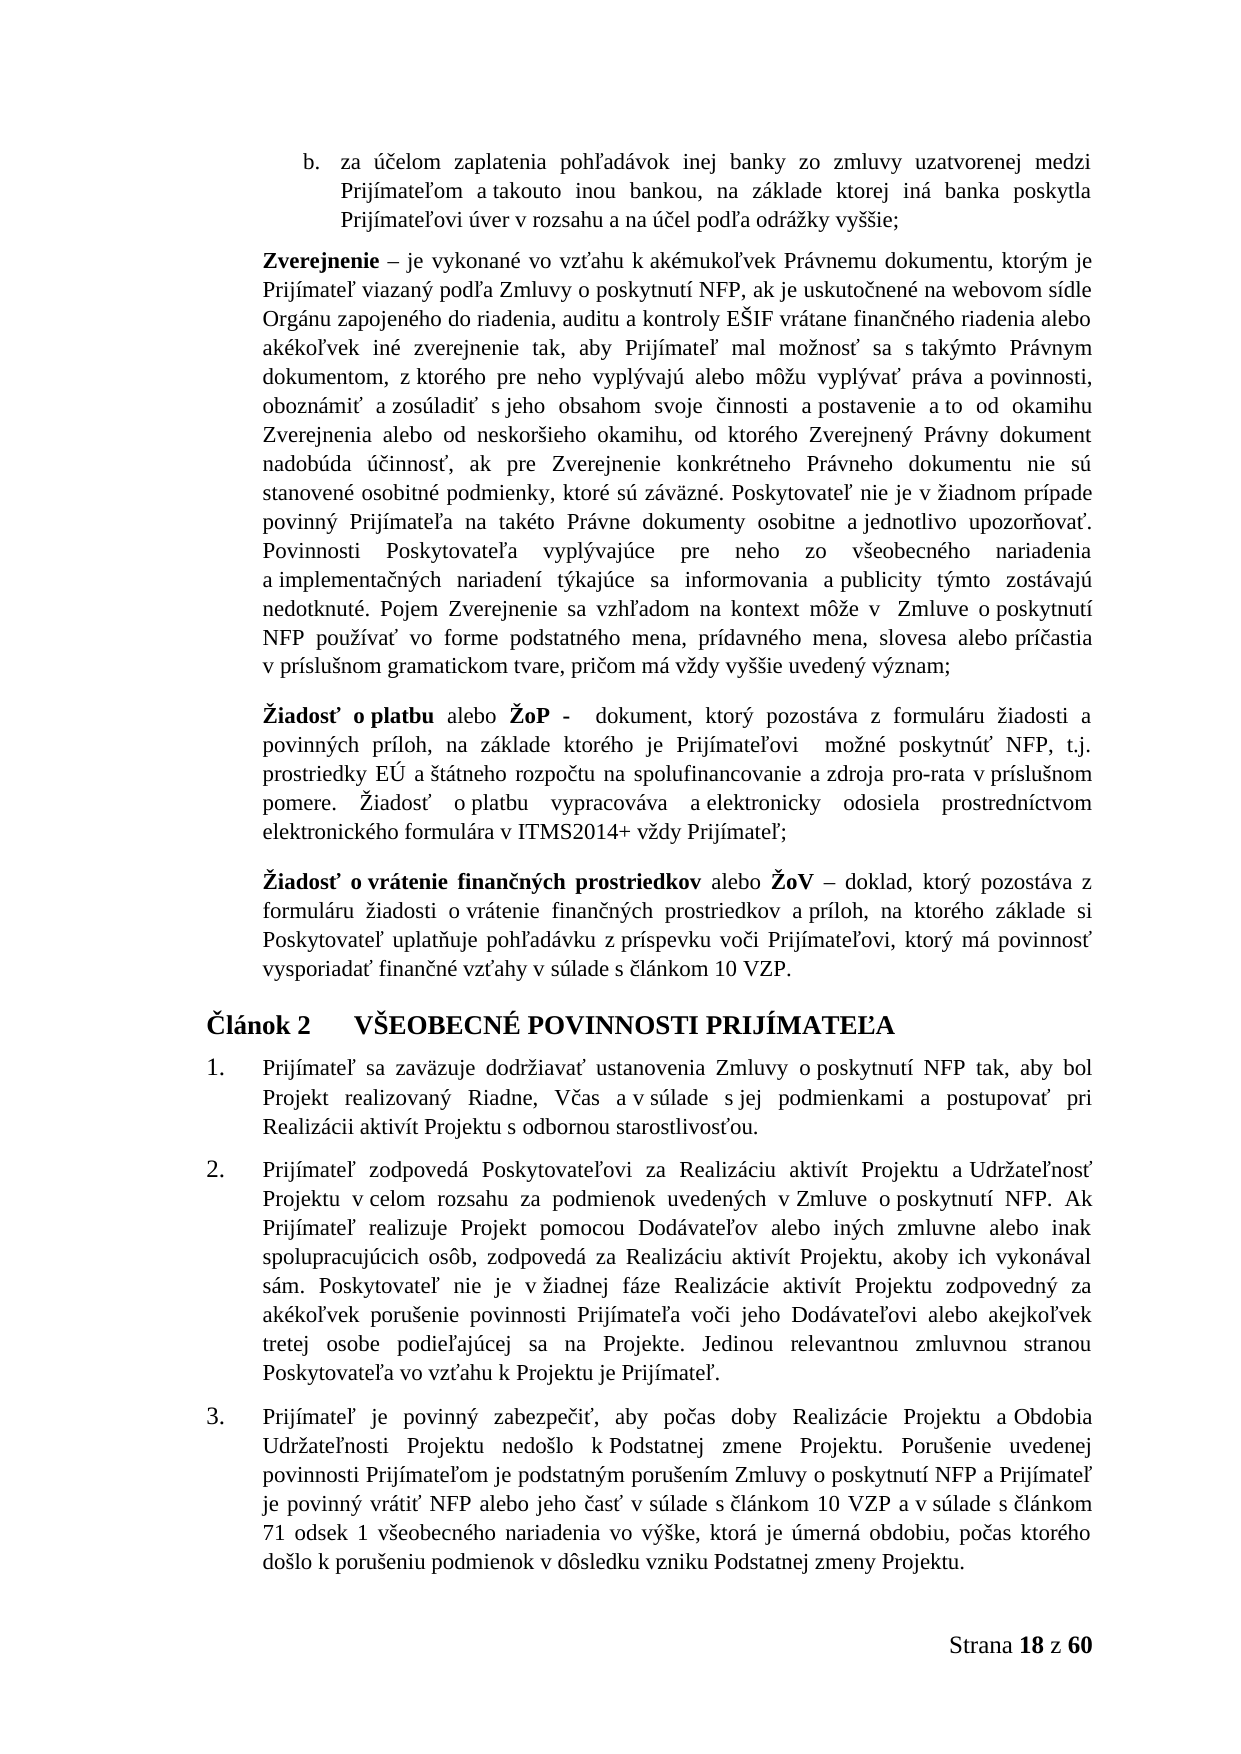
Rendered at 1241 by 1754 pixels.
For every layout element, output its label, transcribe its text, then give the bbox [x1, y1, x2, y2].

list Prijímateľ sa zaväzuje dodržiavať ustanovenia Zmluvy o poskytnutí NFP tak, aby bol Projekt realizovaný Riadne, Včas a v súlade s jej podmienkami a postupovať pri Realizácii aktivít Projektu s odbornou starostlivosťou. [206, 1052, 1092, 1139]
subtitle Článok 2 VŠEOBECNÉ POVINNOSTI PRIJÍMATEĽA [206, 1009, 1092, 1040]
text Žiadosť o platbu alebo ŽoP - dokument, ktorý pozostáva z formuláru žiadosti a povinných príloh, na základe ktorého je Prijímateľovi možné poskytnúť NFP, t.j. prostriedky EÚ a štátneho rozpočtu na spolufinancovanie a zdroja pro-rata v príslušnom pomere. Žiadosť o platbu vypracováva a elektronicky odosiela prostredníctvom elektronického formulára v ITMS2014+ vždy Prijímateľ; [262, 702, 1092, 844]
list Prijímateľ zodpovedá Poskytovateľovi za Realizáciu aktivít Projektu a Udržateľnosť Projektu v celom rozsahu za podmienok uvedených v Zmluve o poskytnutí NFP. Ak Prijímateľ realizuje Projekt pomocou Dodávateľov alebo iných zmluvne alebo inak spolupracujúcich osôb, zodpovedá za Realizáciu aktivít Projektu, akoby ich vykonával sám. Poskytovateľ nie je v žiadnej fáze Realizácie aktivít Projektu zodpovedný za akékoľvek porušenie povinnosti Prijímateľa voči jeho Dodávateľovi alebo akejkoľvek tretej osobe podieľajúcej sa na Projekte. Jedinou relevantnou zmluvnou stranou Poskytovateľa vo vzťahu k Projektu je Prijímateľ. [206, 1154, 1092, 1386]
list za účelom zaplatenia pohľadávok inej banky zo zmluvy uzatvorenej medzi Prijímateľom a takouto inou bankou, na základe ktorej iná banka poskytla Prijímateľovi úver v rozsahu a na účel podľa odrážky vyššie; [303, 148, 1092, 232]
list Prijímateľ je povinný zabezpečiť, aby počas doby Realizácie Projektu a Obdobia Udržateľnosti Projektu nedošlo k Podstatnej zmene Projektu. Porušenie uvedenej povinnosti Prijímateľom je podstatným porušením Zmluvy o poskytnutí NFP a Prijímateľ je povinný vrátiť NFP alebo jeho časť v súlade s článkom 10 VZP a v súlade s článkom 71 odsek 1 všeobecného nariadenia vo výške, ktorá je úmerná obdobiu, počas ktorého došlo k porušeniu podmienok v dôsledku vzniku Podstatnej zmeny Projektu. [206, 1401, 1092, 1574]
text Žiadosť o vrátenie finančných prostriedkov alebo ŽoV – doklad, ktorý pozostáva z formuláru žiadosti o vrátenie finančných prostriedkov a príloh, na ktorého základe si Poskytovateľ uplatňuje pohľadávku z príspevku voči Prijímateľovi, ktorý má povinnosť vysporiadať finančné vzťahy v súlade s článkom 10 VZP. [262, 868, 1092, 981]
text Zverejnenie – je vykonané vo vzťahu k akémukoľvek Právnemu dokumentu, ktorým je Prijímateľ viazaný podľa Zmluvy o poskytnutí NFP, ak je uskutočnené na webovom sídle Orgánu zapojeného do riadenia, auditu a kontroly EŠIF vrátane finančného riadenia alebo akékoľvek iné zverejnenie tak, aby Prijímateľ mal možnosť sa s takýmto Právnym dokumentom, z ktorého pre neho vyplývajú alebo môžu vyplývať práva a povinnosti, oboznámiť a zosúladiť s jeho obsahom svoje činnosti a postavenie a to od okamihu Zverejnenia alebo od neskoršieho okamihu, od ktorého Zverejnený Právny dokument nadobúda účinnosť, ak pre Zverejnenie konkrétneho Právneho dokumentu nie sú stanovené osobitné podmienky, ktoré sú záväzné. Poskytovateľ nie je v žiadnom prípade povinný Prijímateľa na takéto Právne dokumenty osobitne a jednotlivo upozorňovať. Povinnosti Poskytovateľa vyplývajúce pre neho zo všeobecného nariadenia a implementačných nariadení týkajúce sa informovania a publicity týmto zostávajú nedotknuté. Pojem Zverejnenie sa vzhľadom na kontext môže v Zmluve o poskytnutí NFP používať vo forme podstatného mena, prídavného mena, slovesa alebo príčastia v príslušnom gramatickom tvare, pričom má vždy vyššie uvedený význam; [262, 247, 1092, 679]
